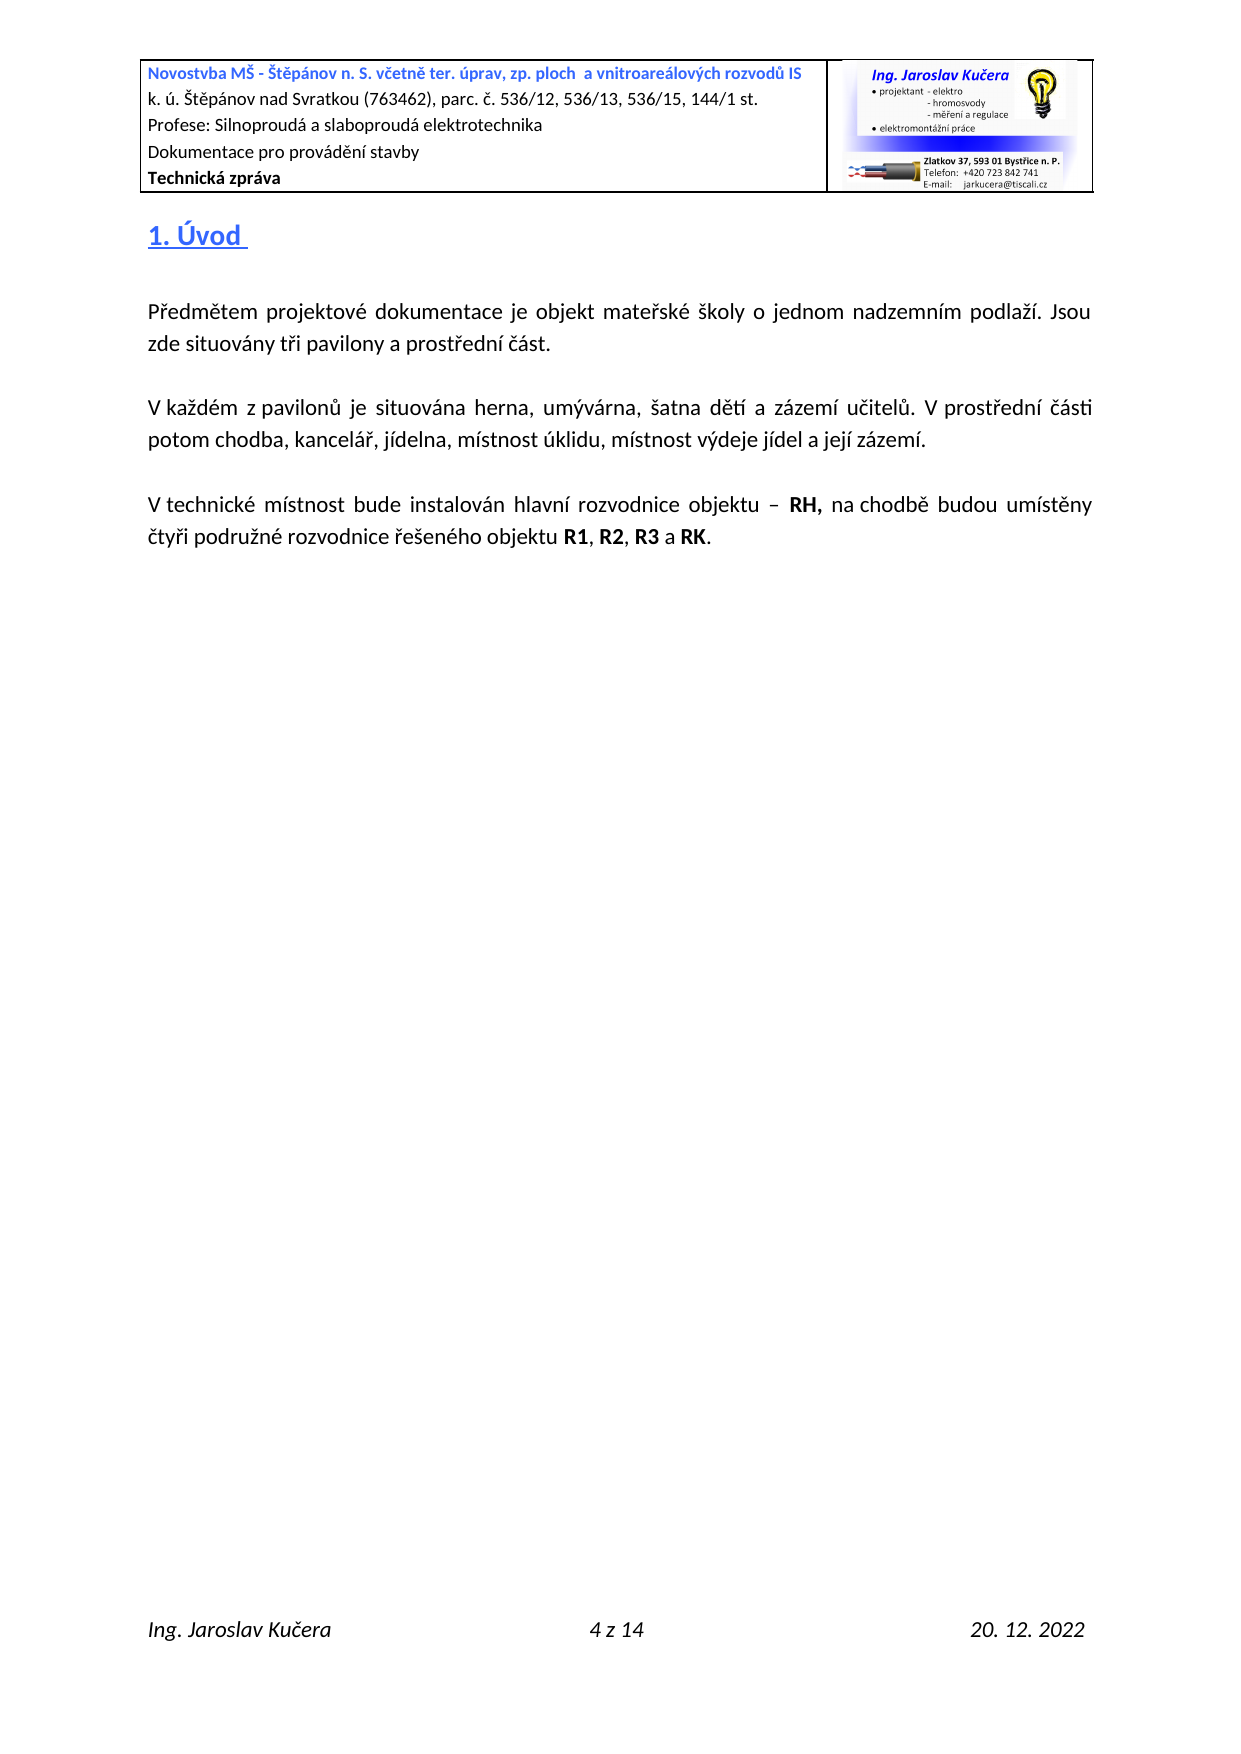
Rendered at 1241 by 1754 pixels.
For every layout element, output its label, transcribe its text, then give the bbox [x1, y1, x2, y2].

subtitle 1. Úvod [148, 217, 1092, 252]
list Předmětem projektové dokumentace je objekt mateřské školy o jednom nadzemním podlaží. Jsou zde situovány tři pavilony a prostřední část. [148, 297, 1092, 357]
text V každém z pavilonů je situována herna, umývárna, šatna dětí a zázemí učitelů. V prostřední části potom chodba, kancelář, jídelna, místnost úklidu, místnost výdeje jídel a její zázemí. [148, 393, 1092, 454]
list V technické místnost bude instalován hlavní rozvodnice objektu – RH, na chodbě budou umístěny čtyři podružné rozvodnice řešeného objektu R1, R2, R3 a RK. [148, 490, 1092, 550]
picture [842, 60, 1078, 191]
